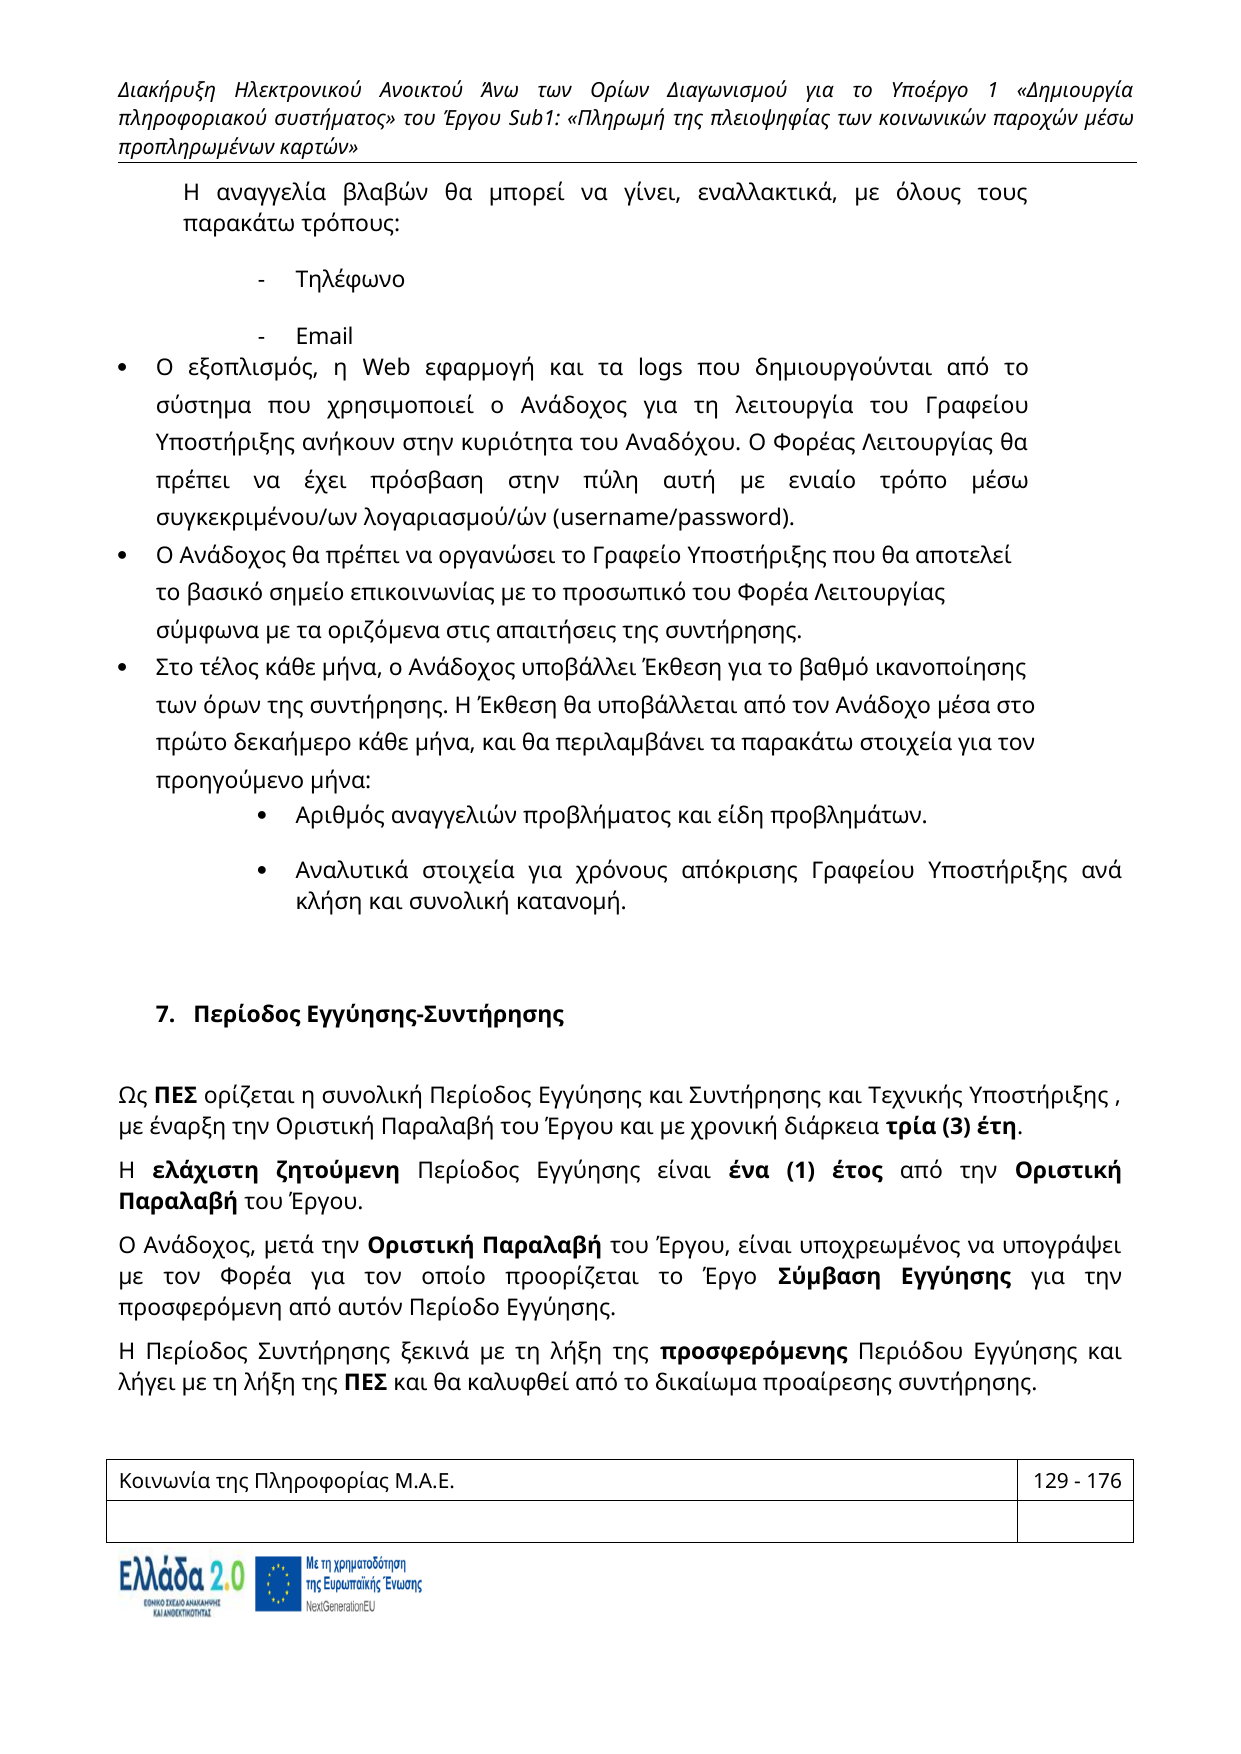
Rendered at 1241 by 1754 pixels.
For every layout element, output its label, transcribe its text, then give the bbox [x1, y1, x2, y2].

list Τηλέφωνο [258, 263, 1122, 295]
text Η ελάχιστη ζητούμενη Περίοδος Εγγύησης είναι ένα (1) έτος από την Οριστική Παραλαβή του Έργου. [118, 1154, 1122, 1216]
list Ο εξοπλισμός, η Web εφαρμογή και τα logs που δημιουργούνται από το σύστημα που χρησιμοποιεί ο Ανάδοχος για τη λειτουργία του Γραφείου Υποστήριξης ανήκουν στην κυριότητα του Αναδόχου. Ο Φορέας Λειτουργίας θα πρέπει να έχει πρόσβαση στην πύλη αυτή με ενιαίο τρόπο μέσω συγκεκριμένου/ων λογαριασμού/ών (username/password). [118, 351, 1029, 532]
text Ο Ανάδοχος, μετά την Οριστική Παραλαβή του Έργου, είναι υποχρεωμένος να υπογράψει με τον Φορέα για τον οποίο προορίζεται το Έργο Σύμβαση Εγγύησης για την προσφερόμενη από αυτόν Περίοδο Εγγύησης. [118, 1229, 1122, 1322]
text Η Περίοδος Συντήρησης ξεκινά με τη λήξη της προσφερόμενης Περιόδου Εγγύησης και λήγει με τη λήξη της ΠΕΣ και θα καλυφθεί από το δικαίωμα προαίρεσης συντήρησης. [118, 1335, 1122, 1397]
list Αναλυτικά στοιχεία για χρόνους απόκρισης Γραφείου Υποστήριξης ανά κλήση και συνολική κατανομή. [258, 854, 1122, 916]
text Περίοδος Εγγύησης-Συντήρησης [156, 997, 1122, 1029]
text Ως ΠΕΣ ορίζεται η συνολική Περίοδος Εγγύησης και Συντήρησης και Τεχνικής Υποστήριξης , με έναρξη την Οριστική Παραλαβή του Έργου και με χρονική διάρκεια τρία (3) έτη. [118, 1079, 1122, 1141]
picture [118, 1547, 427, 1618]
list Αριθμός αναγγελιών προβλήματος και είδη προβλημάτων. [258, 801, 1122, 829]
list Email [258, 320, 1122, 351]
list Στο τέλος κάθε μήνα, ο Ανάδοχος υποβάλλει Έκθεση για το βαθμό ικανοποίησης των όρων της συντήρησης. Η Έκθεση θα υποβάλλεται από τον Ανάδοχο μέσα στο πρώτο δεκαήμερο κάθε μήνα, και θα περιλαμβάνει τα παρακάτω στοιχεία για τον προηγούμενο μήνα: [118, 651, 1048, 795]
list Ο Ανάδοχος θα πρέπει να οργανώσει το Γραφείο Υποστήριξης που θα αποτελεί το βασικό σημείο επικοινωνίας με το προσωπικό του Φορέα Λειτουργίας σύμφωνα με τα οριζόμενα στις απαιτήσεις της συντήρησης. [118, 538, 1029, 645]
text Η αναγγελία βλαβών θα μπορεί να γίνει, εναλλακτικά, με όλους τους παρακάτω τρόπους: [183, 176, 1028, 238]
